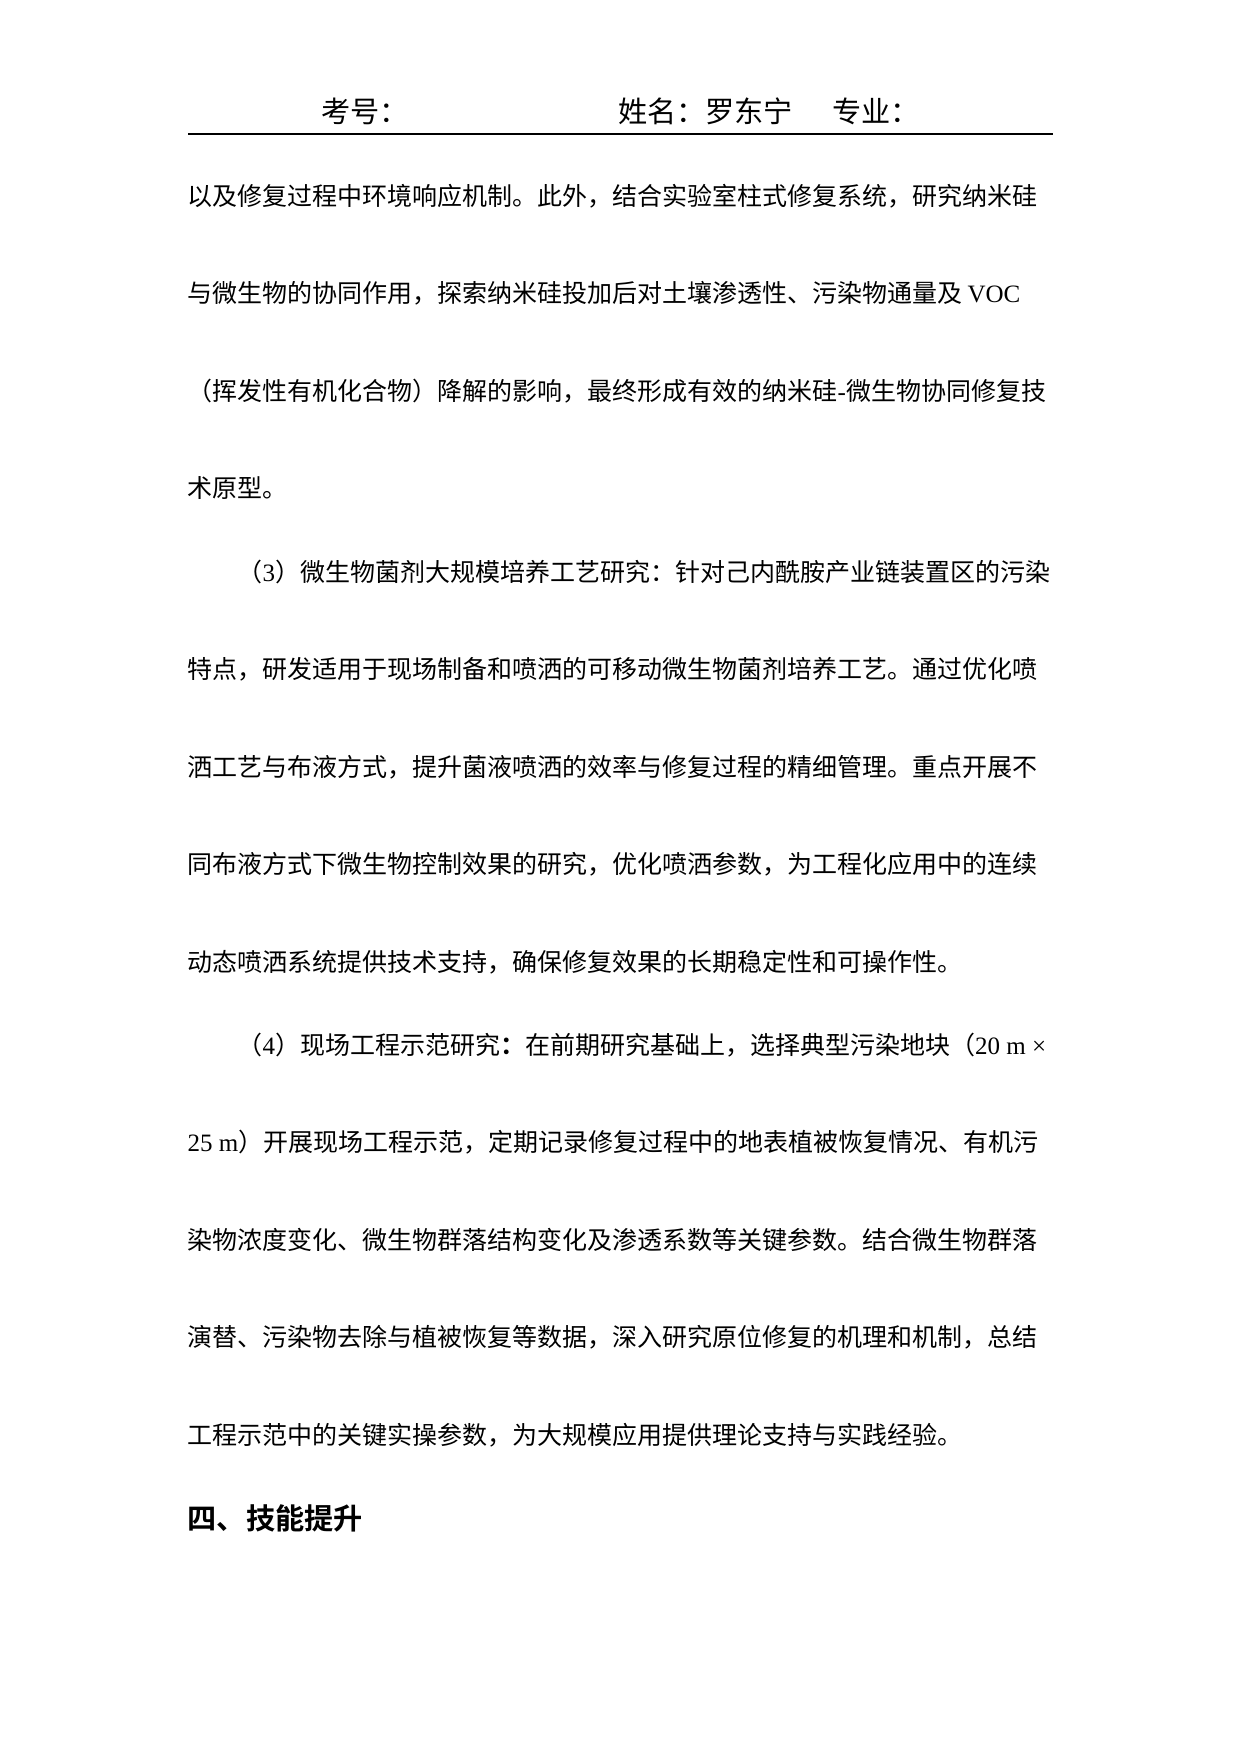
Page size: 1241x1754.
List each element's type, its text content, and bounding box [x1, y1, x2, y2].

text （3）微生物菌剂大规模培养工艺研究：针对己内酰胺产业链装置区的污染特点，研发适用于现场制备和喷洒的可移动微生物菌剂培养工艺。通过优化喷洒工艺与布液方式，提升菌液喷洒的效率与修复过程的精细管理。重点开展不同布液方式下微生物控制效果的研究，优化喷洒参数，为工程化应用中的连续动态喷洒系统提供技术支持，确保修复效果的长期稳定性和可操作性。 [187, 538, 1053, 993]
text 四、技能提升 [187, 1484, 1053, 1549]
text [187, 162, 1053, 519]
text （4）现场工程示范研究：在前期研究基础上，选择典型污染地块（20 m × 25 m）开展现场工程示范，定期记录修复过程中的地表植被恢复情况、有机污染物浓度变化、微生物群落结构变化及渗透系数等关键参数。结合微生物群落演替、污染物去除与植被恢复等数据，深入研究原位修复的机理和机制，总结工程示范中的关键实操参数，为大规模应用提供理论支持与实践经验。 [187, 1011, 1053, 1466]
